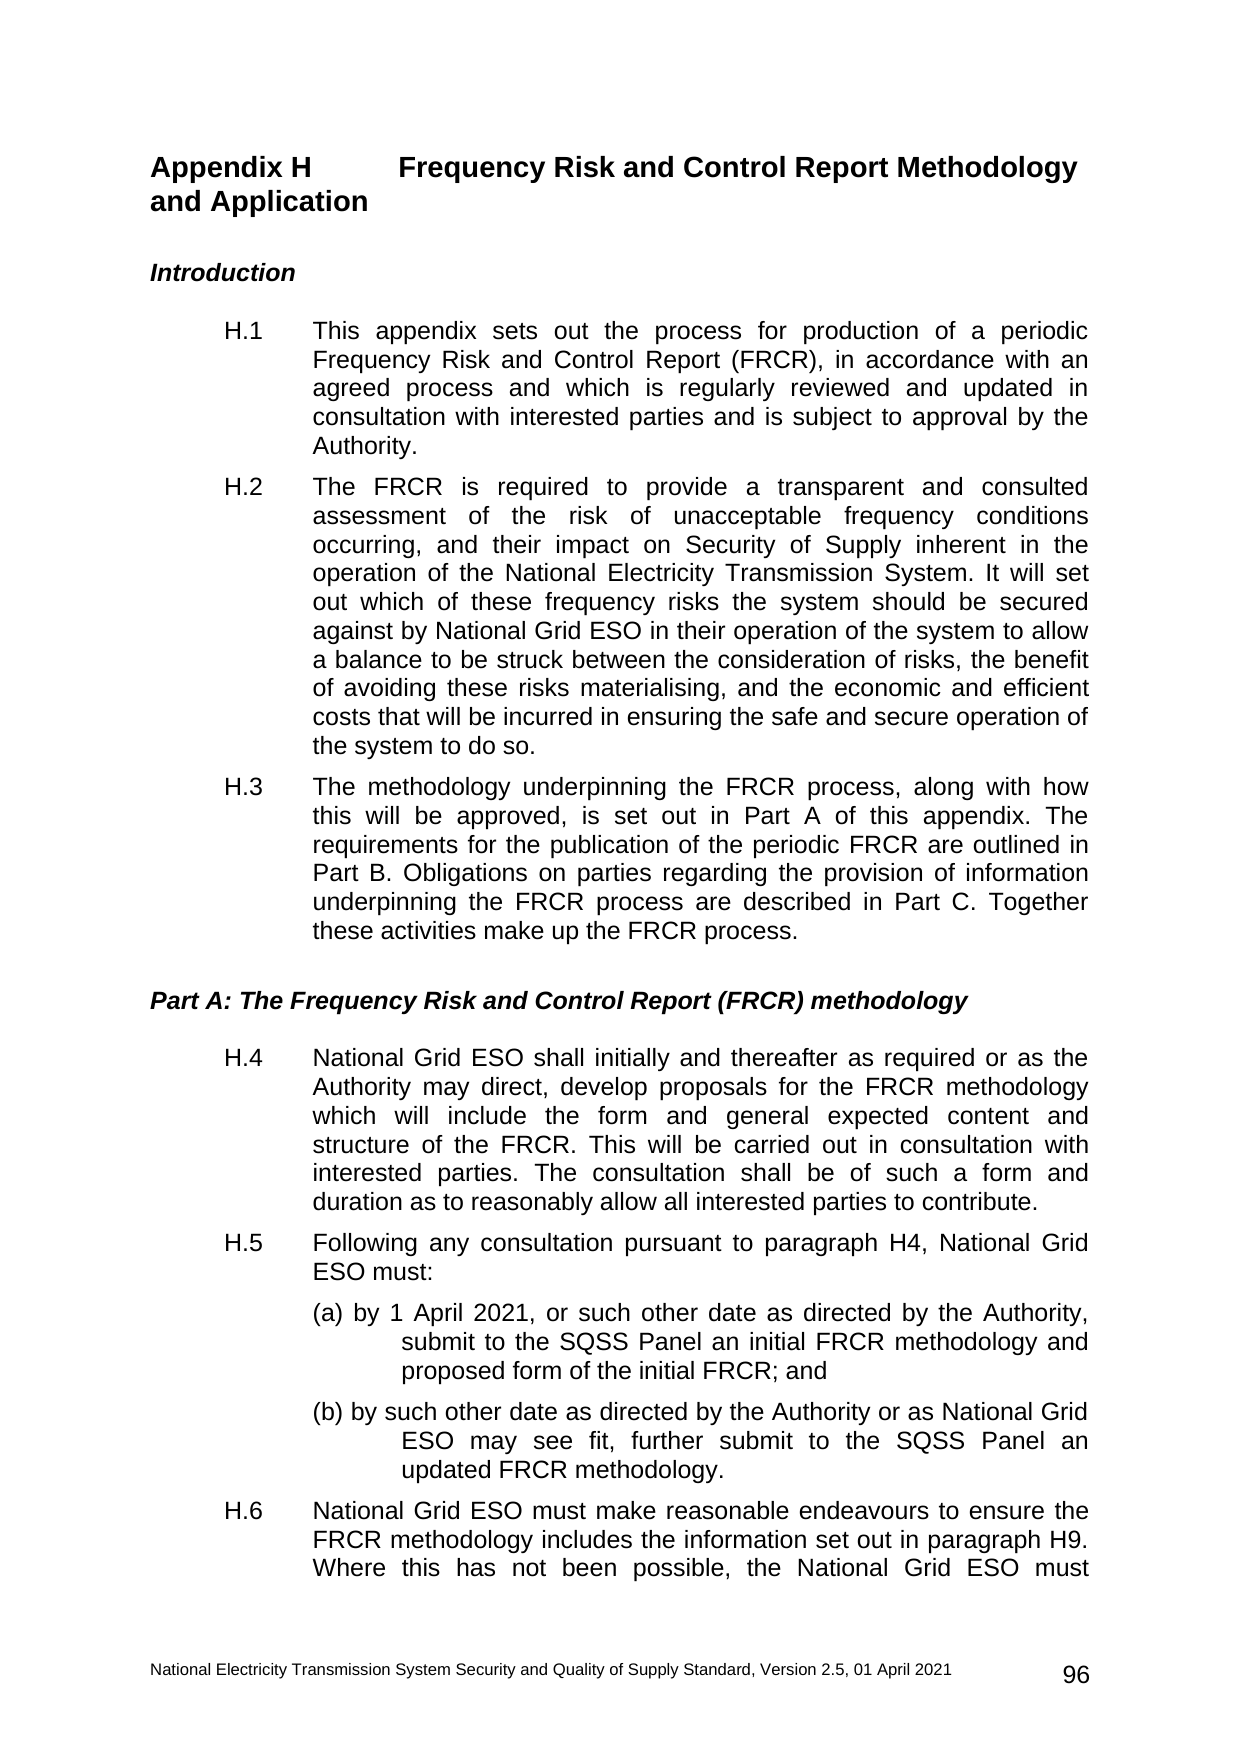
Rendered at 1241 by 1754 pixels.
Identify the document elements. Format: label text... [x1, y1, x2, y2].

text Introduction [150, 258, 1090, 287]
subtitle Appendix H Frequency Risk and Control Report Methodology and Application [150, 150, 1090, 217]
list (a) by 1 April 2021, or such other date as directed by the Authority, submit to the SQSS Panel an initial FRCR methodology and proposed form of the initial FRCR; and [312, 1298, 1090, 1384]
list H.4 National Grid ESO shall initially and thereafter as required or as the Authority may direct, develop proposals for the FRCR methodology which will include the form and general expected content and structure of the FRCR. This will be carried out in consultation with interested parties. The consultation shall be of such a form and duration as to reasonably allow all interested parties to contribute. [224, 1043, 1090, 1216]
list (b) by such other date as directed by the Authority or as National Grid ESO may see fit, further submit to the SQSS Panel an updated FRCR methodology. [312, 1397, 1090, 1483]
list H.1 This appendix sets out the process for production of a periodic Frequency Risk and Control Report (FRCR), in accordance with an agreed process and which is regularly reviewed and updated in consultation with interested parties and is subject to approval by the Authority. [224, 316, 1090, 459]
text Part A: The Frequency Risk and Control Report (FRCR) methodology [150, 986, 1090, 1014]
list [224, 1496, 1090, 1582]
list H.3 The methodology underpinning the FRCR process, along with how this will be approved, is set out in Part A of this appendix. The requirements for the publication of the periodic FRCR are outlined in Part B. Obligations on parties regarding the provision of information underpinning the FRCR process are described in Part C. Together these activities make up the FRCR process. [224, 772, 1090, 944]
list H.2 The FRCR is required to provide a transparent and consulted assessment of the risk of unacceptable frequency conditions occurring, and their impact on Security of Supply inherent in the operation of the National Electricity Transmission System. It will set out which of these frequency risks the system should be secured against by National Grid ESO in their operation of the system to allow a balance to be struck between the consideration of risks, the benefit of avoiding these risks materialising, and the economic and efficient costs that will be incurred in ensuring the safe and secure operation of the system to do so. [224, 472, 1090, 759]
list H.5 Following any consultation pursuant to paragraph H4, National Grid ESO must: [224, 1228, 1090, 1286]
